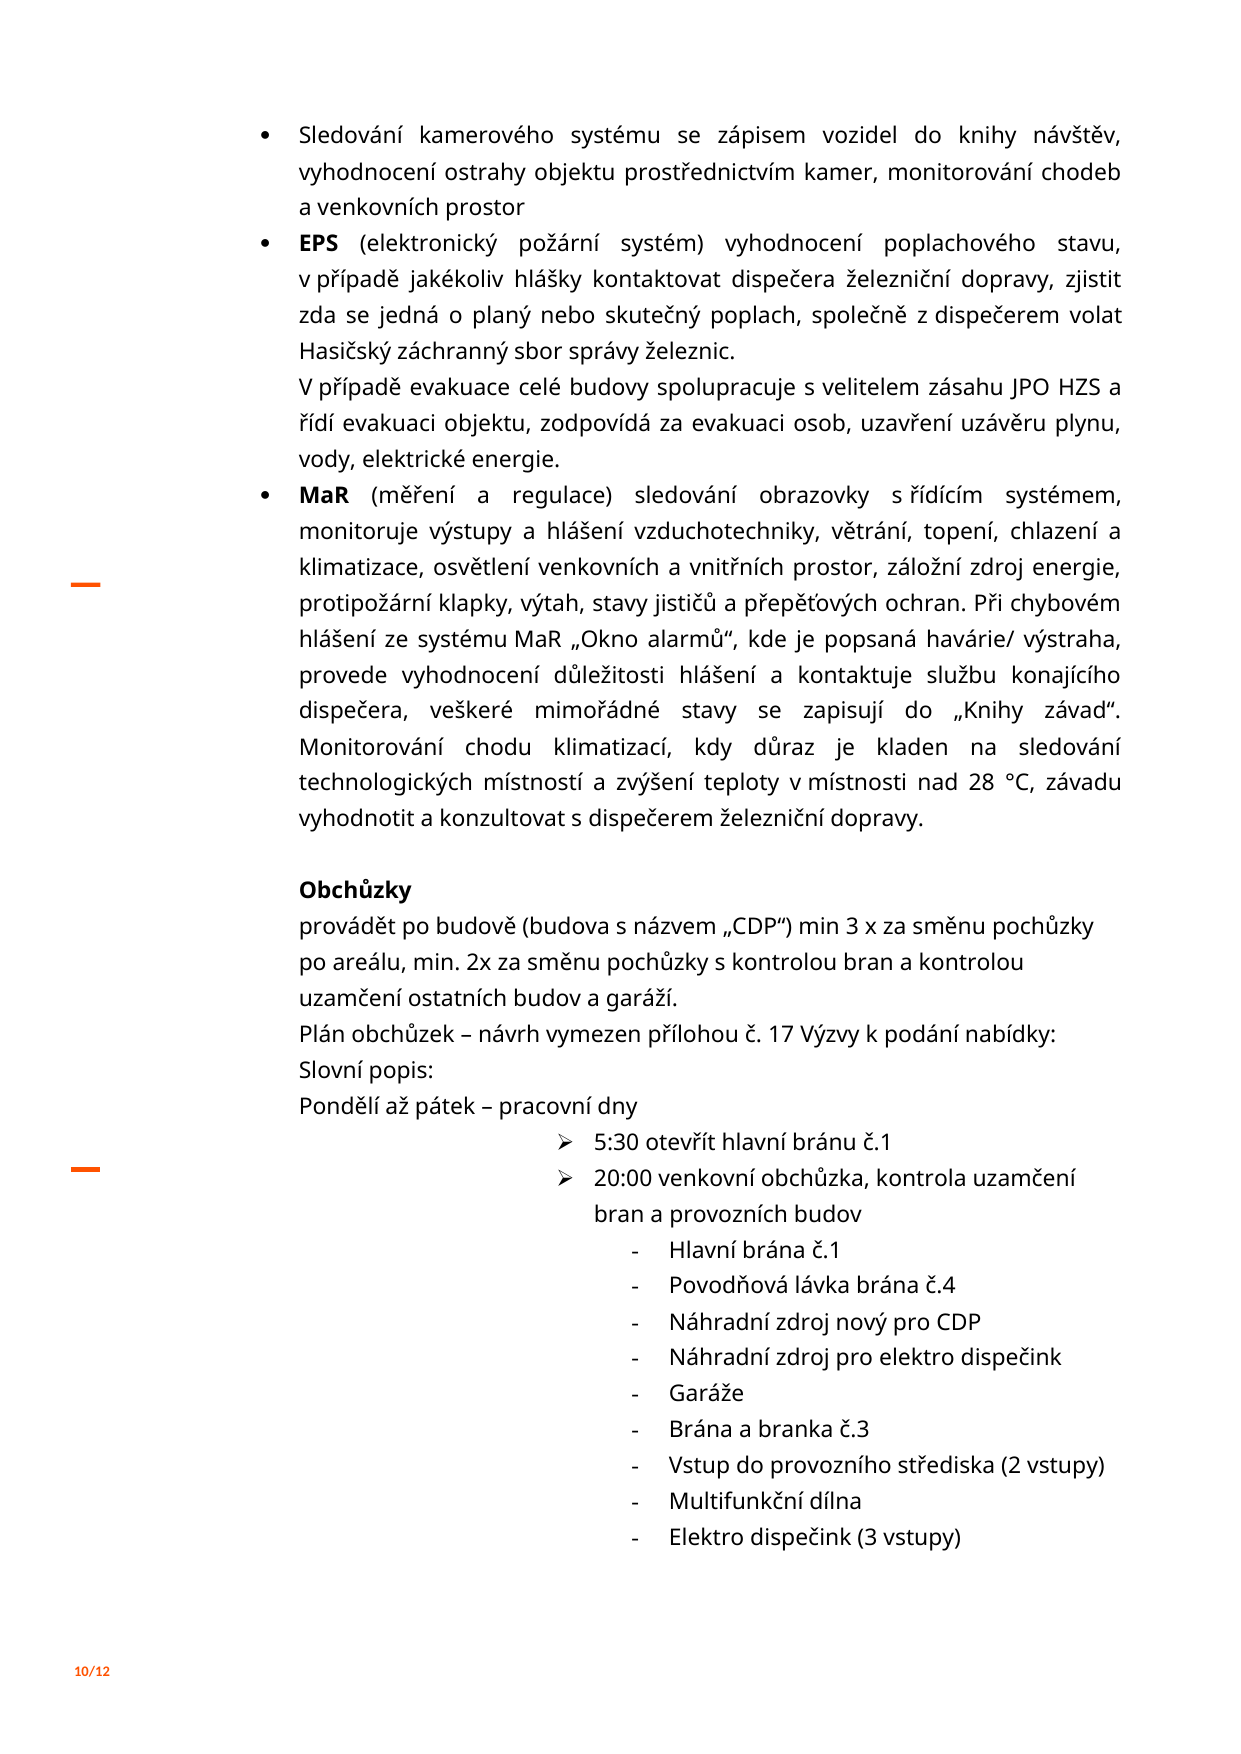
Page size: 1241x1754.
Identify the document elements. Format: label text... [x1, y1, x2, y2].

list Plán obchůzek – návrh vymezen přílohou č. 17 Výzvy k podání nabídky: [298, 1018, 1122, 1049]
list Náhradní zdroj nový pro CDP [631, 1305, 1122, 1337]
list Náhradní zdroj pro elektro dispečink [631, 1341, 1122, 1373]
list Brána a branka č.3 [631, 1413, 1122, 1444]
list Multifunkční dílna [631, 1485, 1122, 1516]
list Elektro dispečink (3 vstupy) [631, 1521, 1122, 1552]
list Garáže [631, 1377, 1122, 1408]
list provádět po budově (budova s názvem „CDP“) min 3 x za směnu pochůzky po areálu, min. 2x za směnu pochůzky s kontrolou bran a kontrolou uzamčení ostatních budov a garáží. [298, 910, 1122, 1013]
list V případě evakuace celé budovy spolupracuje s velitelem zásahu JPO HZS a řídí evakuaci objektu, zodpovídá za evakuaci osob, uzavření uzávěru plynu, vody, elektrické energie. [298, 371, 1122, 474]
list Slovní popis: [298, 1054, 1122, 1085]
list EPS (elektronický požární systém) vyhodnocení poplachového stavu, v případě jakékoliv hlášky kontaktovat dispečera železniční dopravy, zjistit zda se jedná o planý nebo skutečný poplach, společně z dispečerem volat Hasičský záchranný sbor správy železnic. [261, 227, 1122, 366]
list MaR (měření a regulace) sledování obrazovky s řídícím systémem, monitoruje výstupy a hlášení vzduchotechniky, větrání, topení, chlazení a klimatizace, osvětlení venkovních a vnitřních prostor, záložní zdroj energie, protipožární klapky, výtah, stavy jističů a přepěťových ochran. Při chybovém hlášení ze systému MaR „Okno alarmů“, kde je popsaná havárie/ výstraha, provede vyhodnocení důležitosti hlášení a kontaktuje službu konajícího dispečera, veškeré mimořádné stavy se zapisují do „Knihy závad“. Monitorování chodu klimatizací, kdy důraz je kladen na sledování technologických místností a zvýšení teploty v místnosti nad 28 °C, závadu vyhodnotit a konzultovat s dispečerem železniční dopravy. [261, 479, 1122, 833]
list Hlavní brána č.1 [631, 1233, 1122, 1265]
list Pondělí až pátek – pracovní dny [298, 1090, 1122, 1121]
list 5:30 otevřít hlavní bránu č.1 [556, 1126, 1122, 1157]
list Povodňová lávka brána č.4 [631, 1269, 1122, 1301]
list 20:00 venkovní obchůzka, kontrola uzamčení bran a provozních budov [556, 1162, 1122, 1229]
list Obchůzky [298, 874, 1122, 905]
list Vstup do provozního střediska (2 vstupy) [631, 1449, 1122, 1480]
list Sledování kamerového systému se zápisem vozidel do knihy návštěv, vyhodnocení ostrahy objektu prostřednictvím kamer, monitorování chodeb a venkovních prostor [261, 119, 1122, 223]
